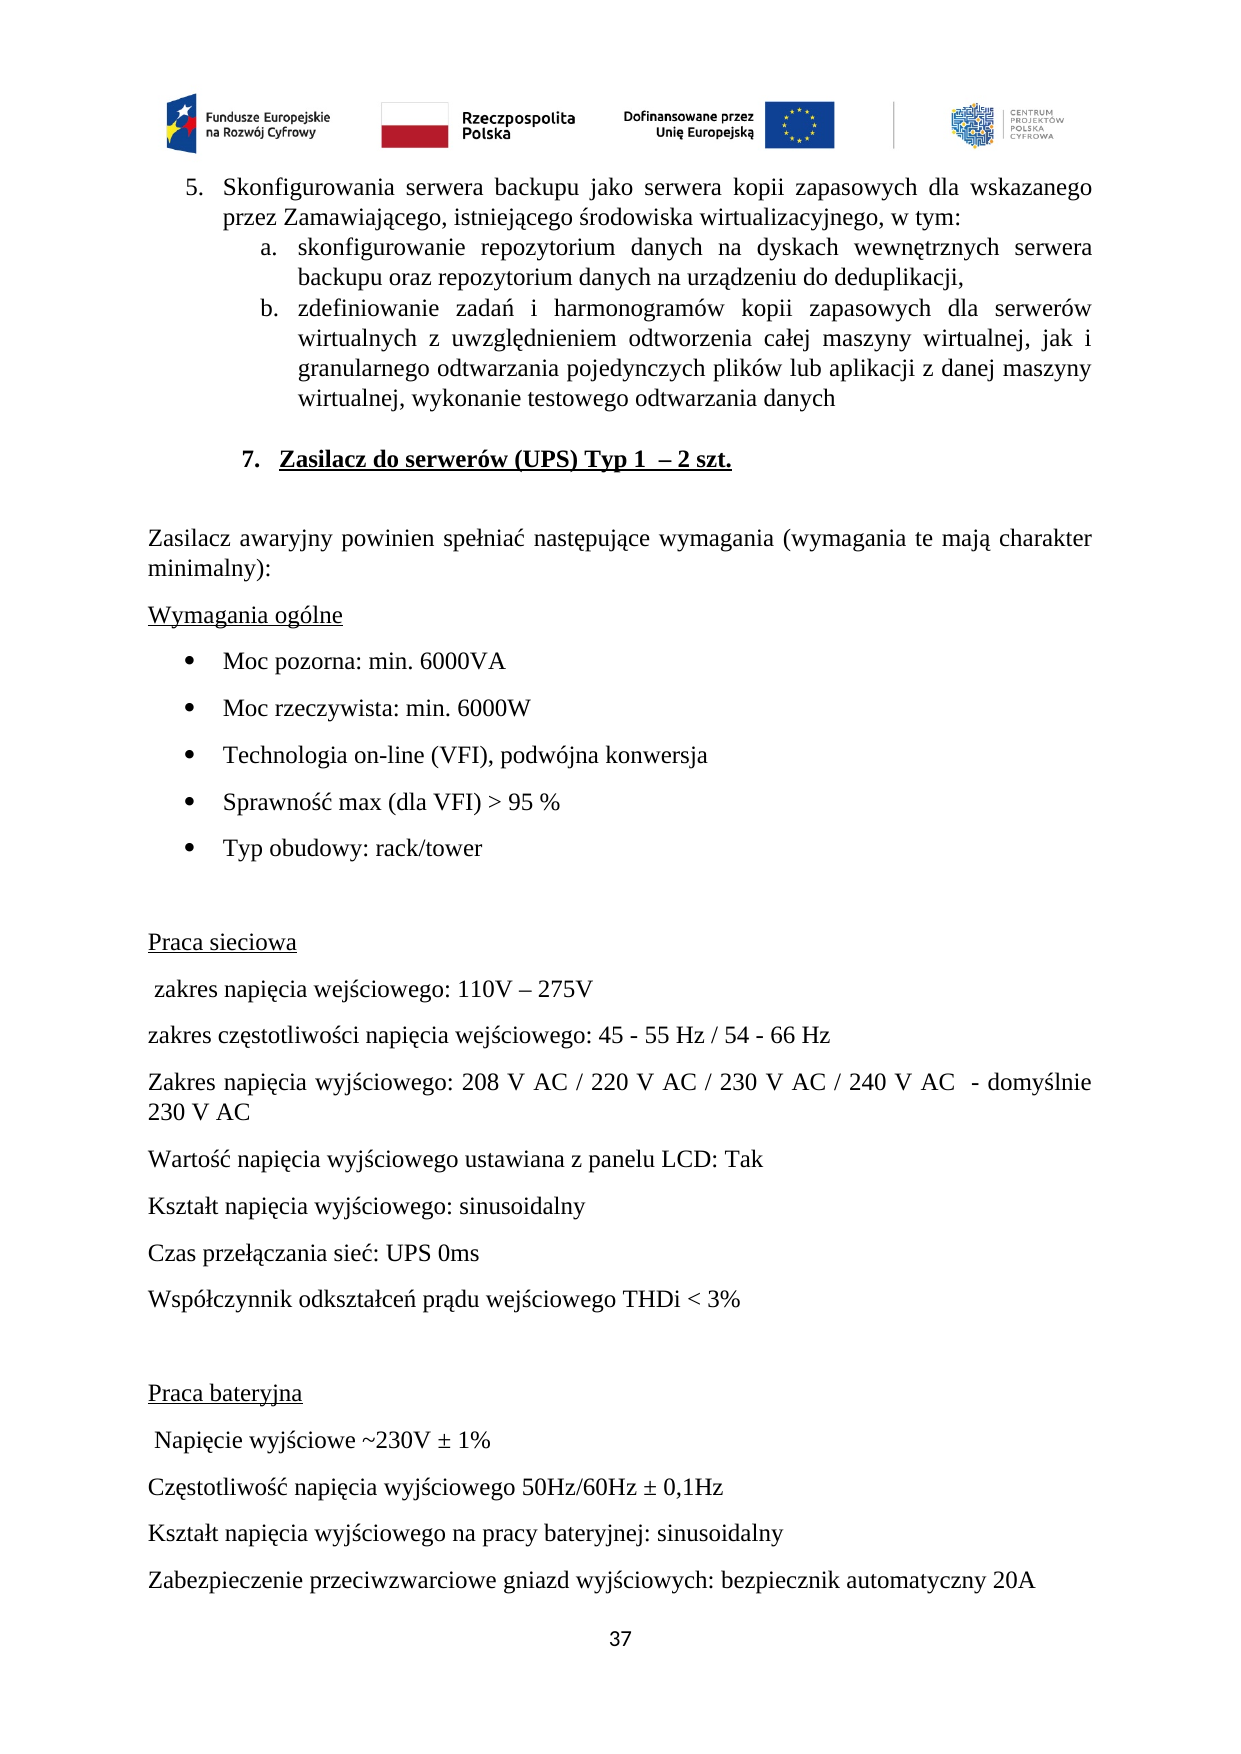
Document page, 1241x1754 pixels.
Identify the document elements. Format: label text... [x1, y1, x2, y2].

list Technologia on-line (VFI), podwójna konwersja [185, 740, 1093, 769]
text Częstotliwość napięcia wyjściowego 50Hz/60Hz ± 0,1Hz [148, 1472, 1093, 1500]
text Zabezpieczenie przeciwzwarciowe gniazd wyjściowych: bezpiecznik automatyczny 20A [148, 1565, 1093, 1594]
list skonfigurowanie repozytorium danych na dyskach wewnętrznych serwera backupu oraz repozytorium danych na urządzeniu do deduplikacji, [260, 232, 1093, 291]
picture [147, 73, 1093, 173]
text Czas przełączania sieć: UPS 0ms [148, 1238, 1093, 1267]
text Wymagania ogólne [148, 600, 1093, 628]
list Typ obudowy: rack/tower [185, 833, 1093, 862]
text Kształt napięcia wyjściowego na pracy bateryjnej: sinusoidalny [148, 1518, 1093, 1547]
list Sprawność max (dla VFI) ˃ 95 % [185, 787, 1093, 816]
list zdefiniowanie zadań i harmonogramów kopii zapasowych dla serwerów wirtualnych z uwzględnieniem odtworzenia całej maszyny wirtualnej, jak i granularnego odtwarzania pojedynczych plików lub aplikacji z danej maszyny wirtualnej, wykonanie testowego odtwarzania danych [260, 293, 1093, 412]
text Wartość napięcia wyjściowego ustawiana z panelu LCD: Tak [148, 1144, 1093, 1173]
text zakres częstotliwości napięcia wejściowego: 45 - 55 Hz / 54 - 66 Hz [148, 1021, 1093, 1049]
text Współczynnik odkształceń prądu wejściowego THDi < 3% [148, 1284, 1093, 1313]
text zakres napięcia wejściowego: 110V – 275V [148, 974, 1093, 1003]
text Zakres napięcia wyjściowego: 208 V AC / 220 V AC / 230 V AC / 240 V AC - domyślnie 230 V AC [148, 1067, 1093, 1126]
text Zasilacz awaryjny powinien spełniać następujące wymagania (wymagania te mają charakter minimalny): [148, 523, 1093, 582]
text Praca bateryjna [148, 1378, 1093, 1407]
text Napięcie wyjściowe ~230V ± 1% [148, 1425, 1093, 1454]
text Kształt napięcia wyjściowego: sinusoidalny [148, 1191, 1093, 1220]
list Moc rzeczywista: min. 6000W [185, 693, 1093, 722]
list Moc pozorna: min. 6000VA [185, 646, 1093, 675]
text Praca sieciowa [148, 927, 1093, 956]
list Skonfigurowania serwera backupu jako serwera kopii zapasowych dla wskazanego przez Zamawiającego, istniejącego środowiska wirtualizacyjnego, w tym: [185, 173, 1093, 231]
list Zasilacz do serwerów (UPS) Typ 1 – 2 szt. [241, 444, 1093, 473]
